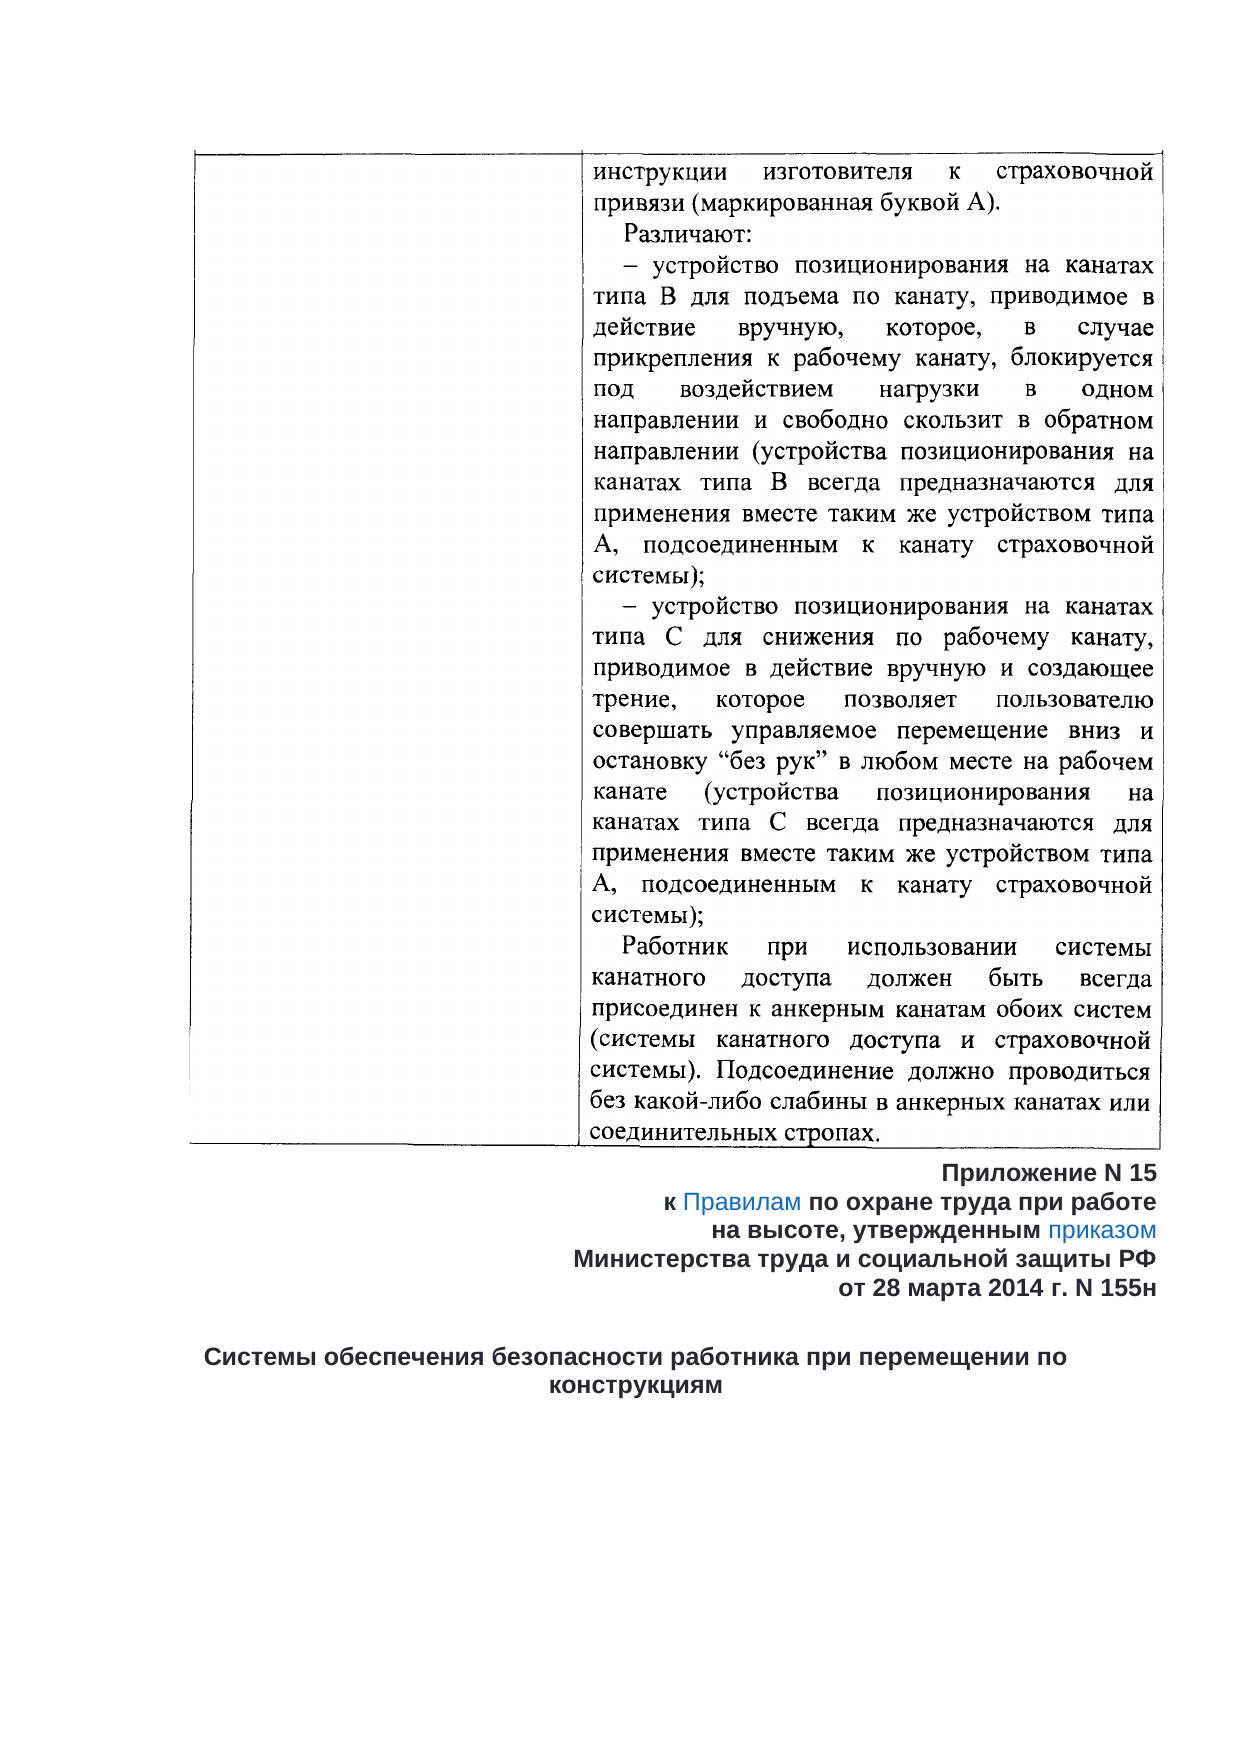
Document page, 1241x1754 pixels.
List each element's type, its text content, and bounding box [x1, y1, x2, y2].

picture [189, 150, 1168, 1158]
text Приложение N 15 к Правилам по охране труда при работе на высоте, утвержденным приказом Министерства труда и социальной защиты РФ от 28 марта 2014 г. N 155н [114, 1158, 1157, 1302]
subtitle Системы обеспечения безопасности работника при перемещении по конструкциям [114, 1342, 1157, 1399]
